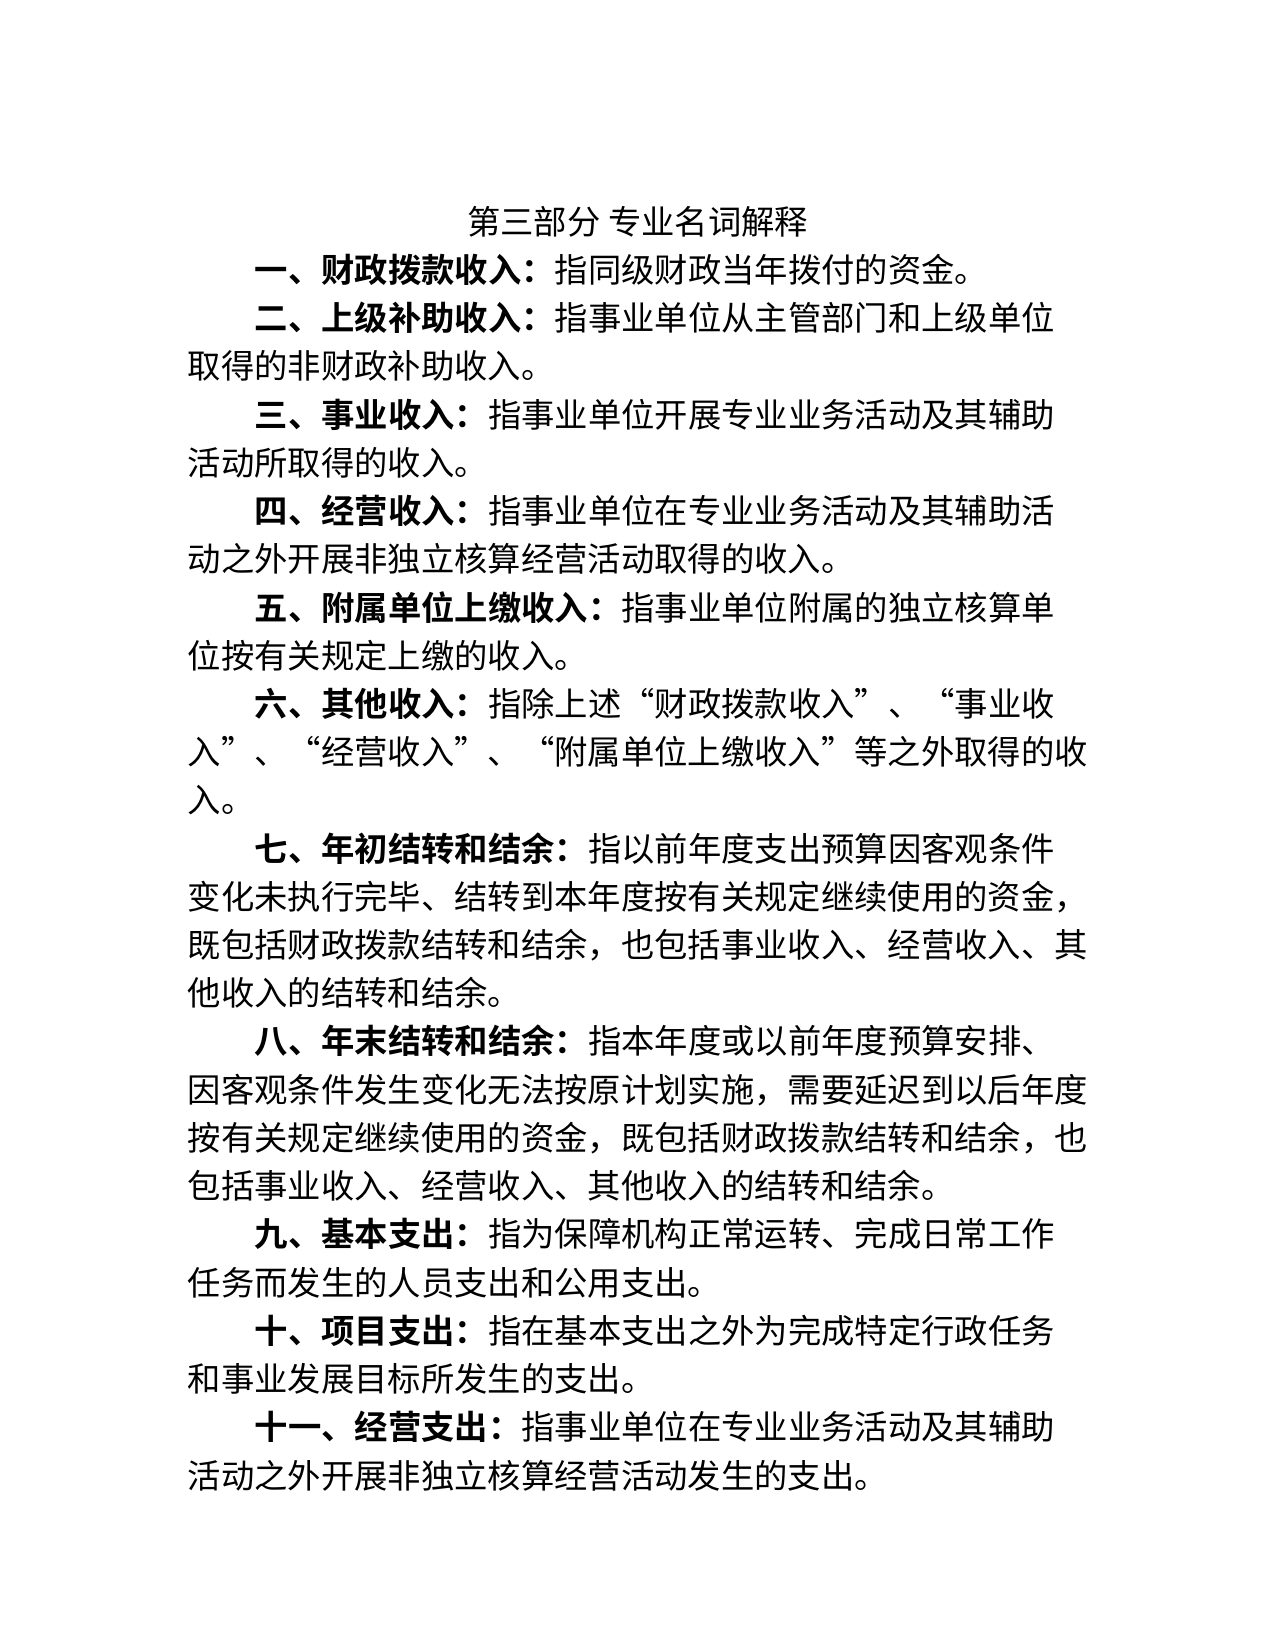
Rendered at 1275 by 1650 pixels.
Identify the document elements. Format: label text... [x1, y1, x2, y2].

text 十、项目支出：指在基本支出之外为完成特定行政任务和事业发展目标所发生的支出。 [187, 1305, 1087, 1401]
text 七、年初结转和结余：指以前年度支出预算因客观条件变化未执行完毕、结转到本年度按有关规定继续使用的资金，既包括财政拨款结转和结余，也包括事业收入、经营收入、其他收入的结转和结余。 [187, 822, 1087, 1015]
text 一、财政拨款收入：指同级财政当年拨付的资金。 [187, 244, 1087, 292]
text 二、上级补助收入：指事业单位从主管部门和上级单位取得的非财政补助收入。 [187, 292, 1087, 388]
text 三、事业收入：指事业单位开展专业业务活动及其辅助活动所取得的收入。 [187, 388, 1087, 485]
text 九、基本支出：指为保障机构正常运转、完成日常工作任务而发生的人员支出和公用支出。 [187, 1208, 1087, 1305]
text 第三部分 专业名词解释 [187, 195, 1087, 244]
text 十一、经营支出：指事业单位在专业业务活动及其辅助活动之外开展非独立核算经营活动发生的支出。 [187, 1401, 1087, 1498]
text 六、其他收入：指除上述“财政拨款收入”、“事业收入”、“经营收入”、“附属单位上缴收入”等之外取得的收入。 [187, 678, 1087, 822]
text 八、年末结转和结余：指本年度或以前年度预算安排、因客观条件发生变化无法按原计划实施，需要延迟到以后年度按有关规定继续使用的资金，既包括财政拨款结转和结余，也包括事业收入、经营收入、其他收入的结转和结余。 [187, 1015, 1087, 1208]
text 五、附属单位上缴收入：指事业单位附属的独立核算单位按有关规定上缴的收入。 [187, 581, 1087, 678]
text 四、经营收入：指事业单位在专业业务活动及其辅助活动之外开展非独立核算经营活动取得的收入。 [187, 485, 1087, 581]
